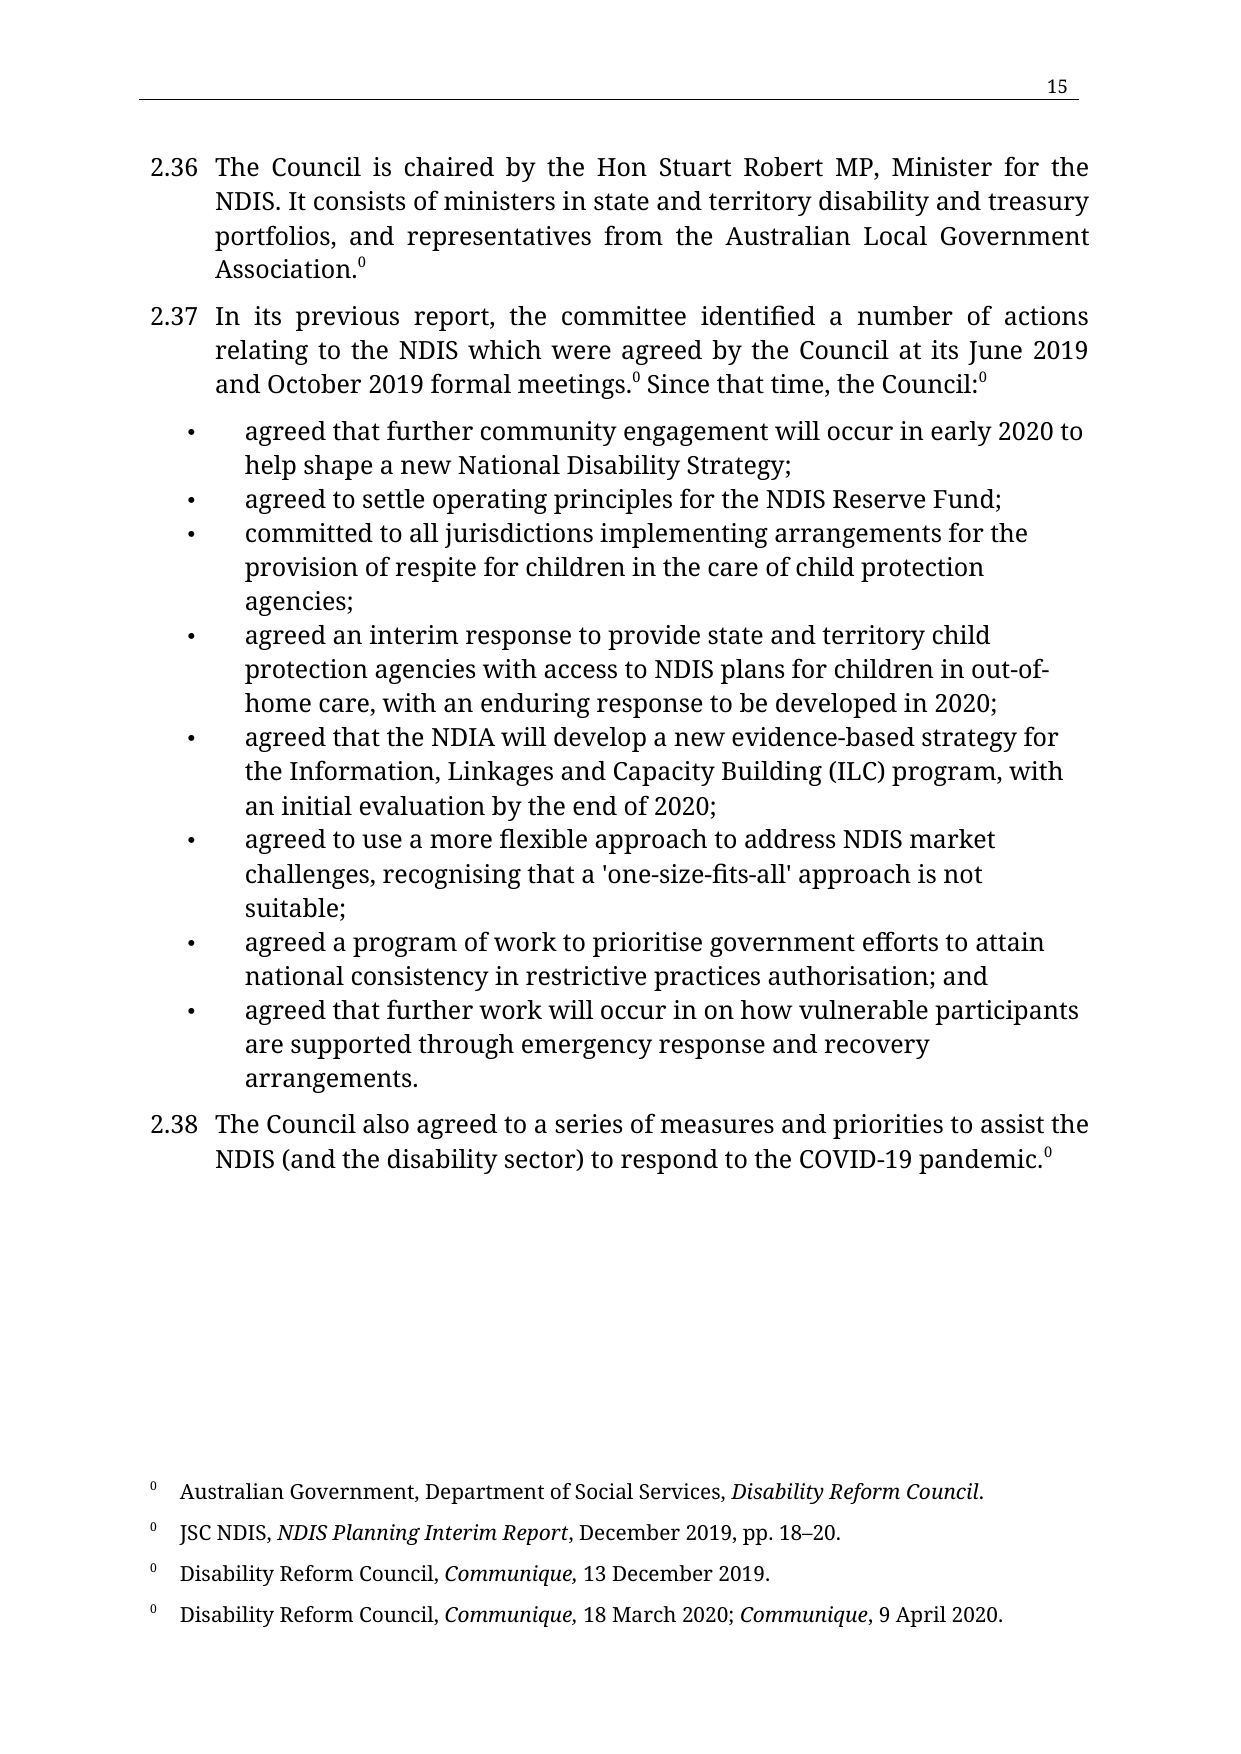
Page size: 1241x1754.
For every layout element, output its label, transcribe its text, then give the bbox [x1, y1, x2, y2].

text 2.37 In its previous report, the committee identified a number of actions relating to the NDIS which were agreed by the Council at its June 2019 and October 2019 formal meetings. Since that time, the Council: [150, 299, 1090, 401]
text committed to all jurisdictions implementing arrangements for the provision of respite for children in the care of child protection agencies; [187, 516, 1090, 618]
text 2.36 The Council is chaired by the Hon Stuart Robert MP, Minister for the NDIS. It consists of ministers in state and territory disability and treasury portfolios, and representatives from the Australian Local Government Association. [150, 150, 1090, 286]
text agreed that further community engagement will occur in early 2020 to help shape a new National Disability Strategy; [187, 413, 1090, 482]
text agreed an interim response to provide state and territory child protection agencies with access to NDIS plans for children in out-of-home care, with an enduring response to be developed in 2020; [187, 618, 1090, 720]
text agreed to use a more flexible approach to address NDIS market challenges, recognising that a 'one-size-fits-all' approach is not suitable; [187, 822, 1090, 924]
text agreed a program of work to prioritise government efforts to attain national consistency in restrictive practices authorisation; and [187, 924, 1090, 992]
text agreed to settle operating principles for the NDIS Reserve Fund; [187, 482, 1090, 516]
text agreed that further work will occur in on how vulnerable participants are supported through emergency response and recovery arrangements. [187, 992, 1090, 1095]
text agreed that the NDIA will develop a new evidence-based strategy for the Information, Linkages and Capacity Building (ILC) program, with an initial evaluation by the end of 2020; [187, 720, 1090, 822]
text 2.38 The Council also agreed to a series of measures and priorities to assist the NDIS (and the disability sector) to respond to the COVID-19 pandemic. [150, 1107, 1090, 1175]
